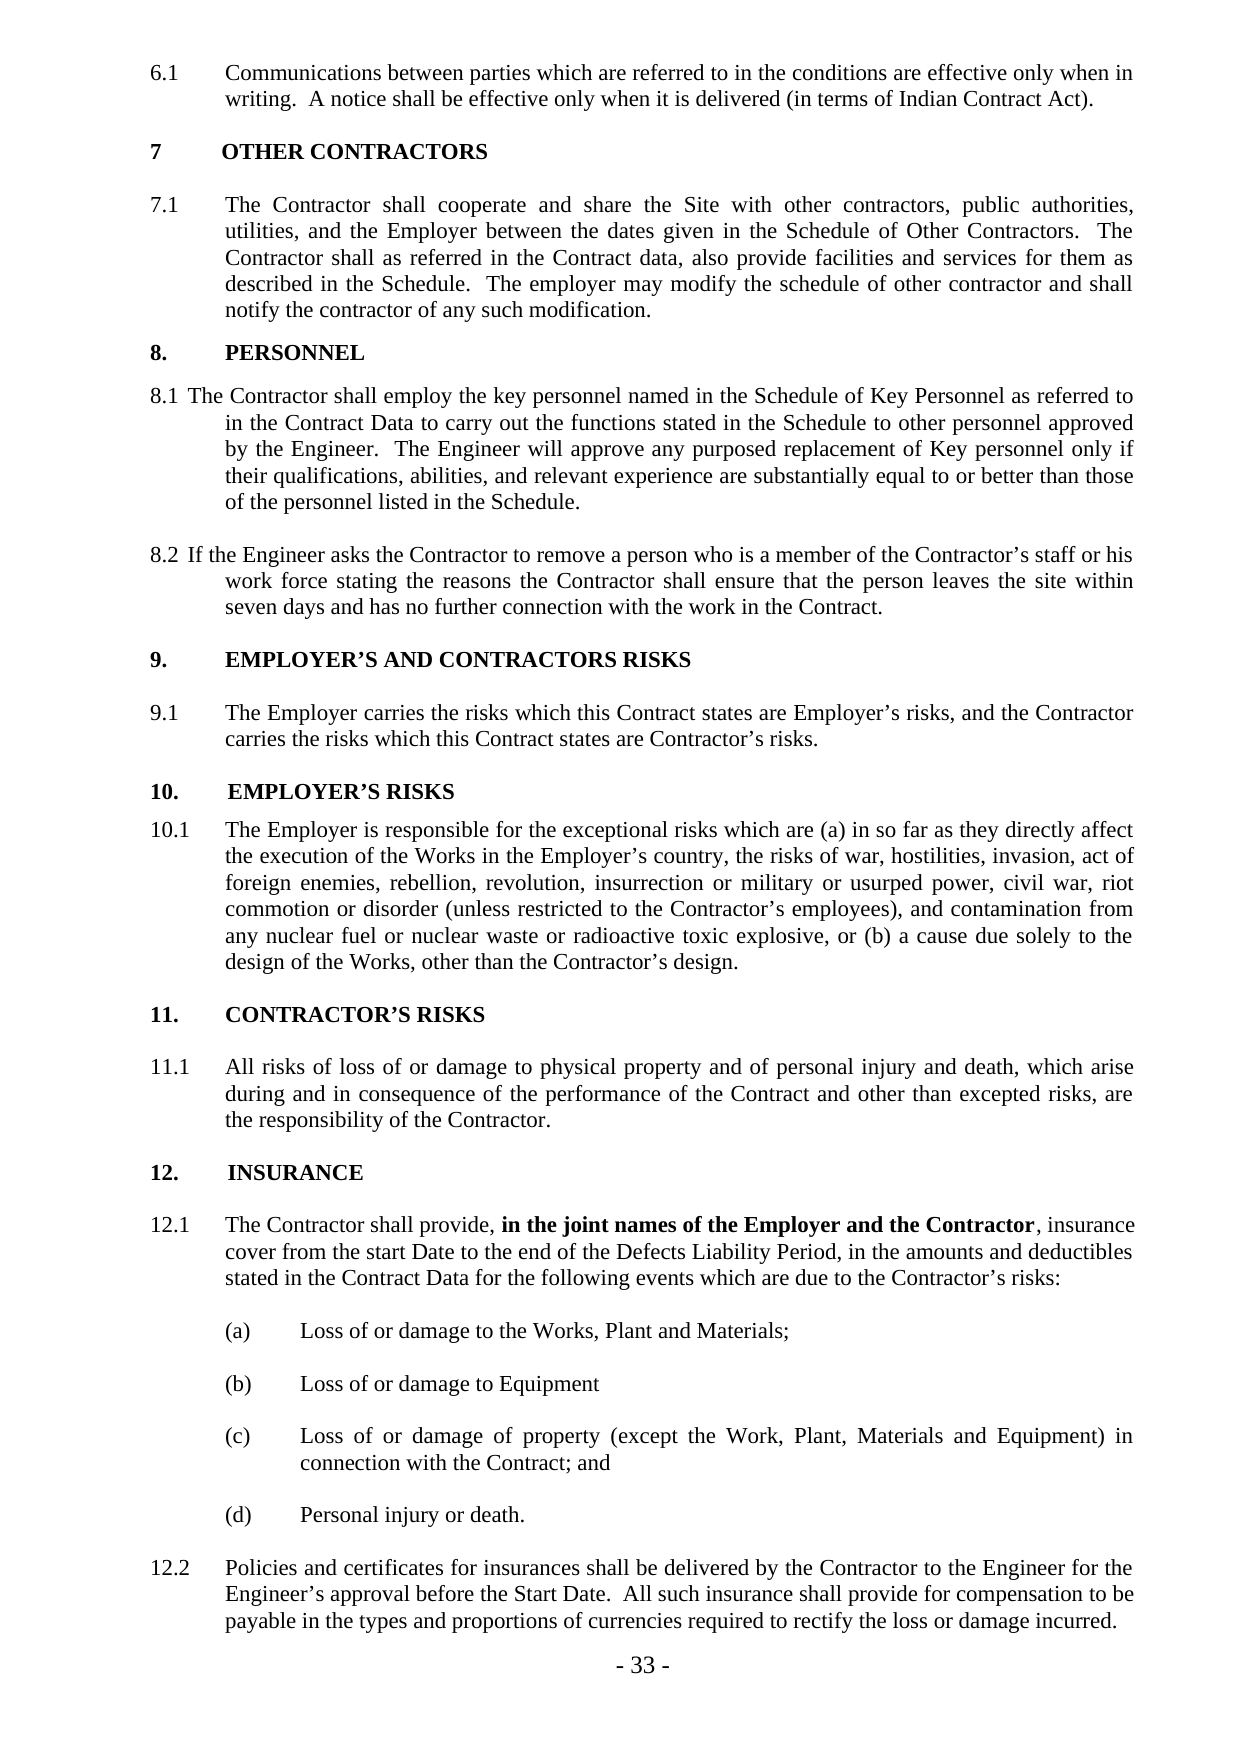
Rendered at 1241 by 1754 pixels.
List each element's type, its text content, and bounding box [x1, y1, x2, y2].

list Loss of or damage of property (except the Work, Plant, Materials and Equipment) in connection with the Contract; and [225, 1422, 1135, 1475]
list The Employer is responsible for the exceptional risks which are (a) in so far as they directly affect the execution of the Works in the Employer’s country, the risks of war, hostilities, invasion, act of foreign enemies, rebellion, revolution, insurrection or military or usurped power, civil war, riot commotion or disorder (unless restricted to the Contractor’s employees), and contamination from any nuclear fuel or nuclear waste or radioactive toxic explosive, or (b) a cause due solely to the design of the Works, other than the Contractor’s design. [150, 816, 1135, 974]
list The Contractor shall provide, in the joint names of the Employer and the Contractor, insurance cover from the start Date to the end of the Defects Liability Period, in the amounts and deductibles stated in the Contract Data for the following events which are due to the Contractor’s risks: [150, 1212, 1135, 1291]
list EMPLOYER’S RISKS [150, 778, 1135, 804]
list Communications between parties which are referred to in the conditions are effective only when in writing. A notice shall be effective only when it is delivered (in terms of Indian Contract Act). [150, 59, 1135, 112]
text 7.1 The Contractor shall cooperate and share the Site with other contractors, public authorities, utilities, and the Employer between the dates given in the Schedule of Other Contractors. The Contractor shall as referred in the Contract data, also provide facilities and services for them as described in the Schedule. The employer may modify the schedule of other contractor and shall notify the contractor of any such modification. [150, 191, 1135, 323]
list CONTRACTOR’S RISKS [150, 1001, 1135, 1027]
text 7 OTHER CONTRACTORS [150, 138, 1135, 164]
list The Contractor shall employ the key personnel named in the Schedule of Key Personnel as referred to in the Contract Data to carry out the functions stated in the Schedule to other personnel approved by the Engineer. The Engineer will approve any purposed replacement of Key personnel only if their qualifications, abilities, and relevant experience are substantially equal to or better than those of the personnel listed in the Schedule. [150, 383, 1135, 514]
text 9.1 The Employer carries the risks which this Contract states are Employer’s risks, and the Contractor carries the risks which this Contract states are Contractor’s risks. [150, 699, 1135, 752]
list Loss of or damage to the Works, Plant and Materials; [225, 1317, 1135, 1343]
text 9. EMPLOYER’S AND CONTRACTORS RISKS [150, 646, 1135, 672]
list Policies and certificates for insurances shall be delivered by the Contractor to the Engineer for the Engineer’s approval before the Start Date. All such insurance shall provide for compensation to be payable in the types and proportions of currencies required to rectify the loss or damage incurred. [150, 1554, 1135, 1633]
list INSURANCE [150, 1159, 1135, 1185]
list Loss of or damage to Equipment [225, 1370, 1135, 1396]
list Personal injury or death. [225, 1501, 1135, 1528]
list If the Engineer asks the Contractor to remove a person who is a member of the Contractor’s staff or his work force stating the reasons the Contractor shall ensure that the person leaves the site within seven days and has no further connection with the work in the Contract. [150, 541, 1135, 620]
list All risks of loss of or damage to physical property and of personal injury and death, which arise during and in consequence of the performance of the Contract and other than excepted risks, are the responsibility of the Contractor. [150, 1053, 1135, 1132]
text 8. PERSONNEL [150, 339, 1135, 366]
